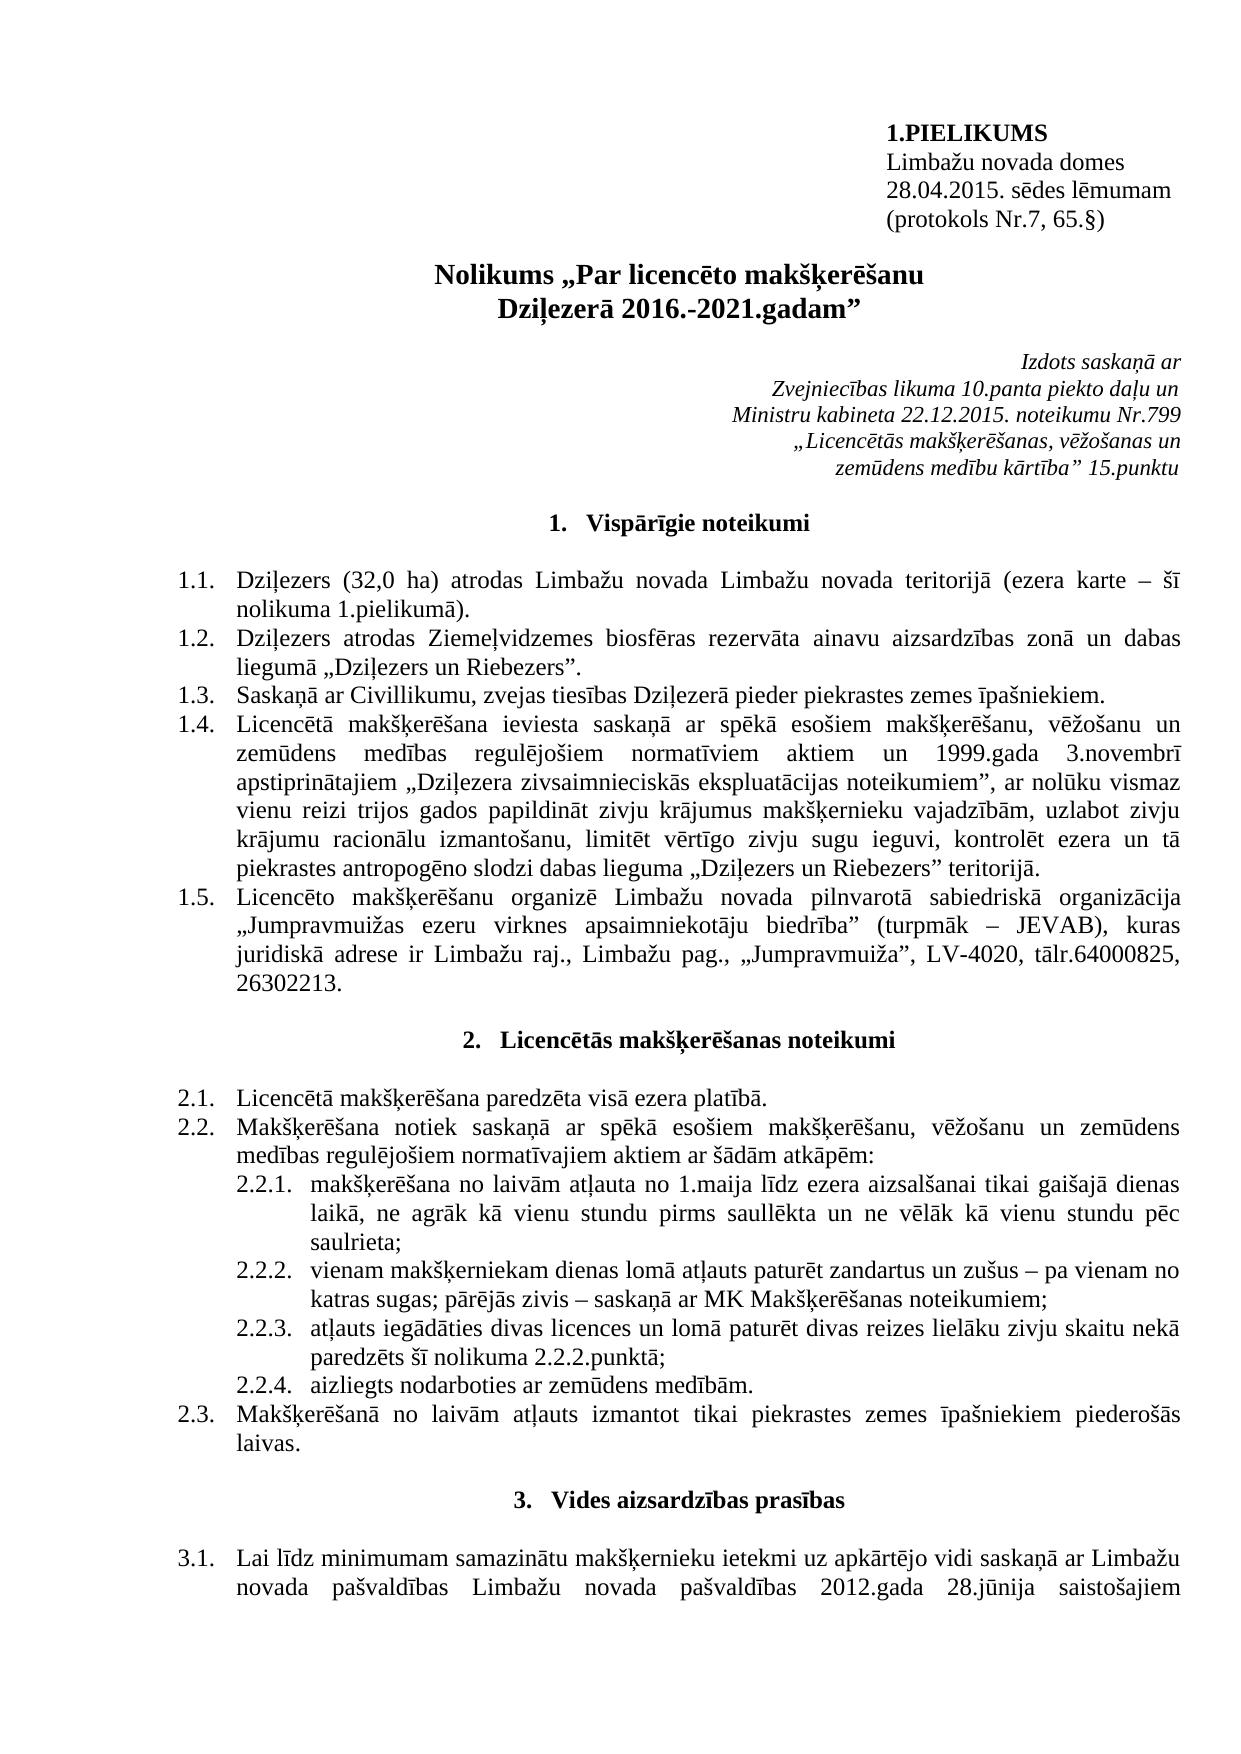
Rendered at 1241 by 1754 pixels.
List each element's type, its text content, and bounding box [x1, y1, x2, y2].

text „Licencētās makšķerēšanas, vēžošanas un [177, 427, 1181, 454]
text Dziļezerā 2016.-2021.gadam” [177, 291, 1181, 324]
text (protokols Nr.7, 65.§) [886, 204, 1181, 233]
list makšķerēšana no laivām atļauta no 1.maija līdz ezera aizsalšanai tikai gaišajā dienas laikā, ne agrāk kā vienu stundu pirms saullēkta un ne vēlāk kā vienu stundu pēc saulrieta; [236, 1169, 1181, 1256]
text zemūdens medību kārtība” 15.punktu [177, 454, 1181, 480]
text Izdots saskaņā ar [177, 348, 1181, 375]
list Dziļezers () atrodas Limbažu novada Limbažu novada teritorijā (ezera karte – šī nolikuma 1.pielikumā). [177, 566, 1181, 623]
list Dziļezers atrodas Ziemeļvidzemes biosfēras rezervāta ainavu aizsardzības zonā un dabas liegumā „Dziļezers un Riebezers”. [177, 623, 1181, 681]
list atļauts iegādāties divas licences un lomā paturēt divas reizes lielāku zivju skaitu nekā paredzēts šī nolikuma 2.2.2.punktā; [236, 1313, 1181, 1371]
list Licencēto makšķerēšanu organizē Limbažu novada pilnvarotā sabiedriskā organizācija „Jumpravmuižas ezeru virknes apsaimniekotāju biedrība” (turpmāk – JEVAB), kuras juridiskā adrese ir Limbažu raj., Limbažu pag., „Jumpravmuiža”, LV-4020, tālr.64000825, 26302213. [177, 882, 1181, 997]
text 28.04.2015. sēdes lēmumam [886, 176, 1181, 204]
text Nolikums „Par licencēto makšķerēšanu [177, 257, 1181, 291]
list Licencētās makšķerēšanas noteikumi [177, 1026, 1181, 1054]
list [177, 1543, 1181, 1601]
list Makšķerēšanā no laivām atļauts izmantot tikai piekrastes zemes īpašniekiem piederošās laivas. [177, 1399, 1181, 1457]
list Vispārīgie noteikumi [177, 508, 1181, 537]
list Vides aizsardzības prasības [177, 1486, 1181, 1514]
list Makšķerēšana notiek saskaņā ar spēkā esošiem makšķerēšanu, vēžošanu un zemūdens medības regulējošiem normatīvajiem aktiem ar šādām atkāpēm: [177, 1112, 1181, 1169]
text 1.Pielikums [886, 118, 1181, 147]
list Saskaņā ar Civillikumu, zvejas tiesības Dziļezerā pieder piekrastes zemes īpašniekiem. [177, 681, 1181, 709]
text Limbažu novada domes [886, 147, 1181, 176]
text Zvejniecības likuma 10.panta piekto daļu un [177, 375, 1181, 401]
list Licencētā makšķerēšana ieviesta saskaņā ar spēkā esošiem makšķerēšanu, vēžošanu un zemūdens medības regulējošiem normatīviem aktiem un 1999.gada 3.novembrī apstiprinātajiem „Dziļezera zivsaimnieciskās ekspluatācijas noteikumiem”, ar nolūku vismaz vienu reizi trijos gados papildināt zivju krājumus makšķernieku vajadzībām, uzlabot zivju krājumu racionālu izmantošanu, limitēt vērtīgo zivju sugu ieguvi, kontrolēt ezera un tā piekrastes antropogēno slodzi dabas lieguma „Dziļezers un Riebezers” teritorijā. [177, 709, 1181, 882]
list vienam makšķerniekam dienas lomā atļauts paturēt zandartus un zušus – pa vienam no katras sugas; pārējās zivis – saskaņā ar MK Makšķerēšanas noteikumiem; [236, 1256, 1181, 1313]
list aizliegts nodarboties ar zemūdens medībām. [236, 1371, 1181, 1399]
text Ministru kabineta 22.12.2015. noteikumu Nr.799 [177, 401, 1181, 427]
list Licencētā makšķerēšana paredzēta visā ezera platībā. [177, 1083, 1181, 1112]
